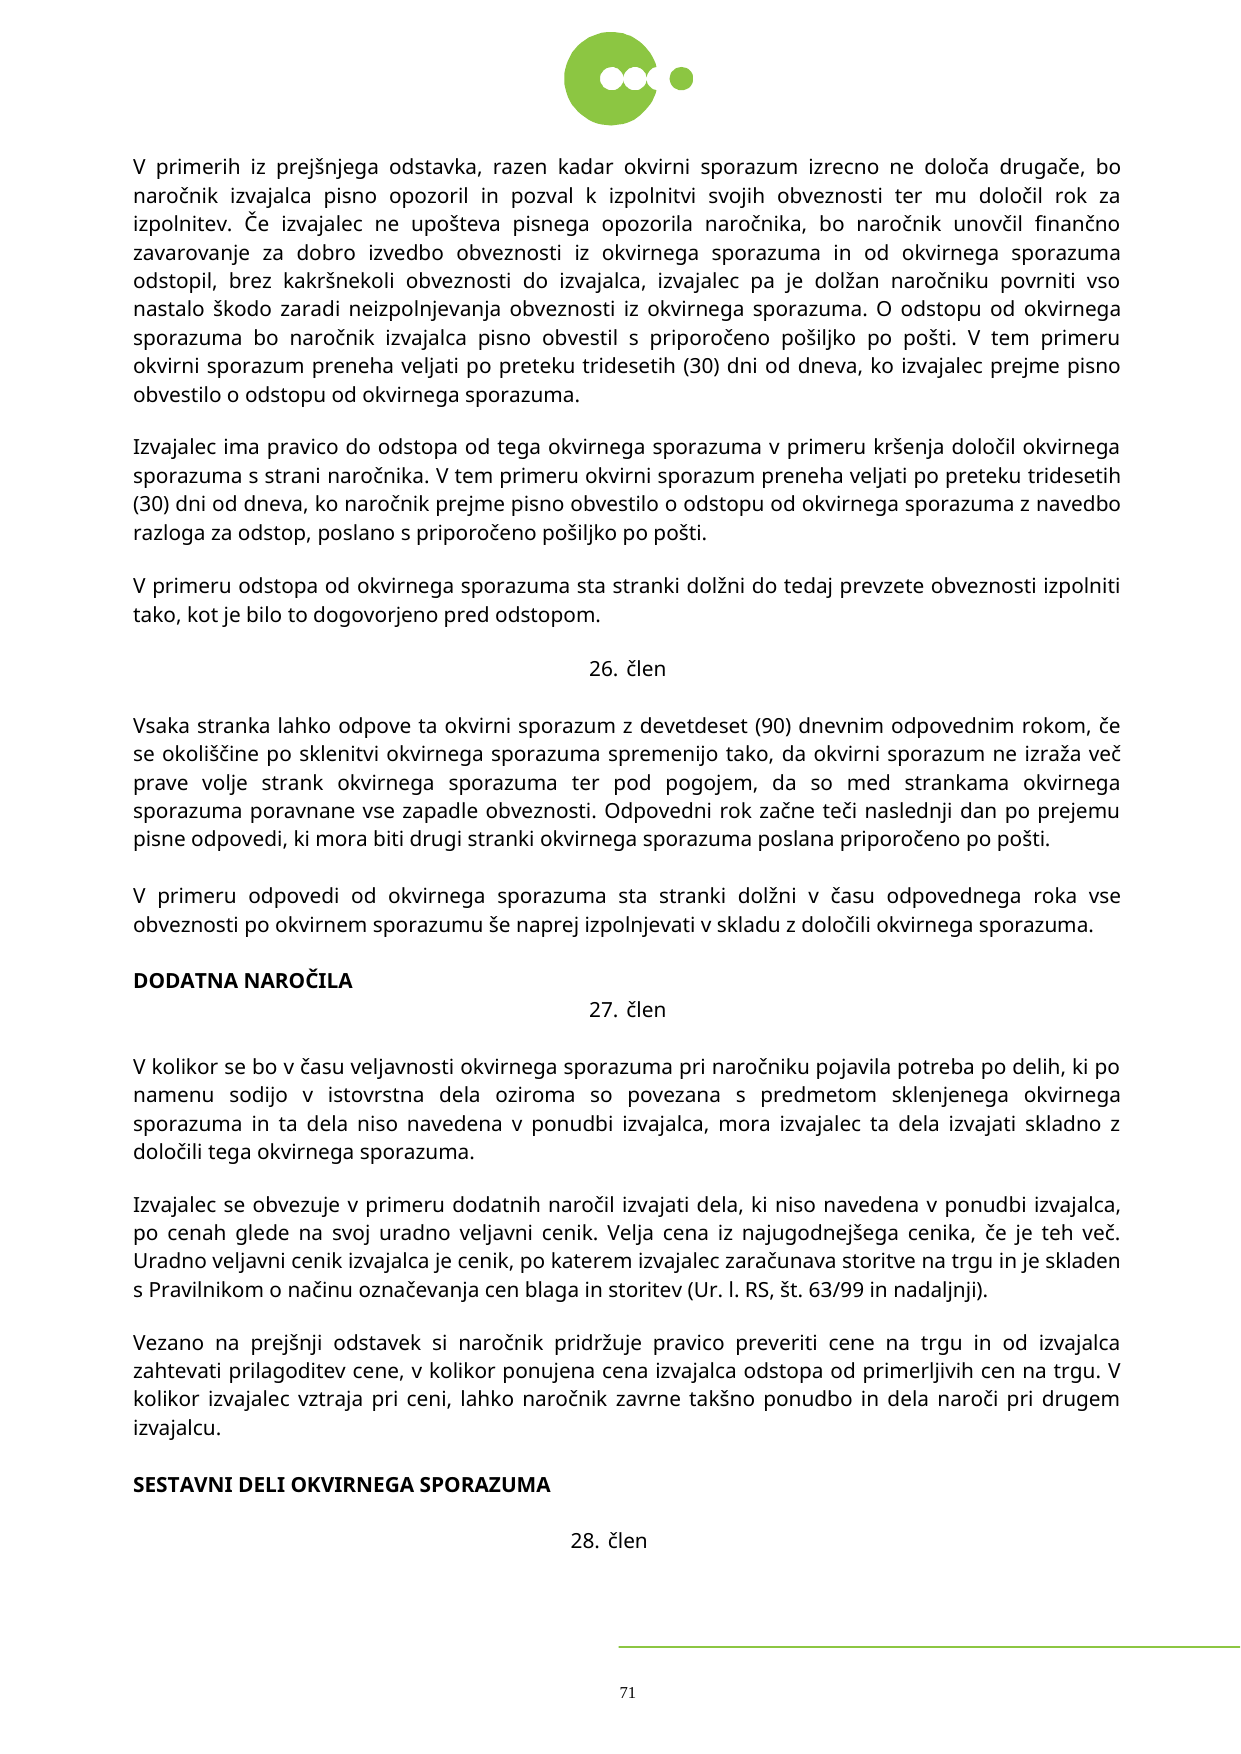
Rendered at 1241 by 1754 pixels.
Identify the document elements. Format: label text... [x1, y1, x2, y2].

text V primeru odstopa od okvirnega sporazuma sta stranki dolžni do tedaj prevzete obveznosti izpolniti tako, kot je bilo to dogovorjeno pred odstopom. [133, 571, 1122, 628]
text Vsaka stranka lahko odpove ta okvirni sporazum z devetdeset (90) dnevnim odpovednim rokom, če se okoliščine po sklenitvi okvirnega sporazuma spremenijo tako, da okvirni sporazum ne izraža več prave volje strank okvirnega sporazuma ter pod pogojem, da so med strankama okvirnega sporazuma poravnane vse zapadle obveznosti. Odpovedni rok začne teči naslednji dan po prejemu pisne odpovedi, ki mora biti drugi stranki okvirnega sporazuma poslana priporočeno po pošti. [133, 711, 1122, 853]
text V primeru odpovedi od okvirnega sporazuma sta stranki dolžni v času odpovednega roka vse obveznosti po okvirnem sporazumu še naprej izpolnjevati v skladu z določili okvirnega sporazuma. [133, 881, 1122, 938]
list člen [96, 1527, 1122, 1555]
text DODATNA NAROČILA [133, 967, 1122, 995]
text SESTAVNI DELI OKVIRNEGA SPORAZUMA [133, 1470, 1122, 1498]
list člen [133, 995, 1122, 1023]
text Izvajalec se obvezuje v primeru dodatnih naročil izvajati dela, ki niso navedena v ponudbi izvajalca, po cenah glede na svoj uradno veljavni cenik. Velja cena iz najugodnejšega cenika, če je teh več. Uradno veljavni cenik izvajalca je cenik, po katerem izvajalec zaračunava storitve na trgu in je skladen s Pravilnikom o načinu označevanja cen blaga in storitev (Ur. l. RS, št. 63/99 in nadaljnji). [133, 1190, 1122, 1303]
list člen [133, 654, 1122, 682]
text V primerih iz prejšnjega odstavka, razen kadar okvirni sporazum izrecno ne določa drugače, bo naročnik izvajalca pisno opozoril in pozval k izpolnitvi svojih obveznosti ter mu določil rok za izpolnitev. Če izvajalec ne upošteva pisnega opozorila naročnika, bo naročnik unovčil finančno zavarovanje za dobro izvedbo obveznosti iz okvirnega sporazuma in od okvirnega sporazuma odstopil, brez kakršnekoli obveznosti do izvajalca, izvajalec pa je dolžan naročniku povrniti vso nastalo škodo zaradi neizpolnjevanja obveznosti iz okvirnega sporazuma. O odstopu od okvirnega sporazuma bo naročnik izvajalca pisno obvestil s priporočeno pošiljko po pošti. V tem primeru okvirni sporazum preneha veljati po preteku tridesetih (30) dni od dneva, ko izvajalec prejme pisno obvestilo o odstopu od okvirnega sporazuma. [133, 152, 1122, 408]
text V kolikor se bo v času veljavnosti okvirnega sporazuma pri naročniku pojavila potreba po delih, ki po namenu sodijo v istovrstna dela oziroma so povezana s predmetom sklenjenega okvirnega sporazuma in ta dela niso navedena v ponudbi izvajalca, mora izvajalec ta dela izvajati skladno z določili tega okvirnega sporazuma. [133, 1052, 1122, 1166]
text Izvajalec ima pravico do odstopa od tega okvirnega sporazuma v primeru kršenja določil okvirnega sporazuma s strani naročnika. V tem primeru okvirni sporazum preneha veljati po preteku tridesetih (30) dni od dneva, ko naročnik prejme pisno obvestilo o odstopu od okvirnega sporazuma z navedbo razloga za odstop, poslano s priporočeno pošiljko po pošti. [133, 432, 1122, 546]
text Vezano na prejšnji odstavek si naročnik pridržuje pravico preveriti cene na trgu in od izvajalca zahtevati prilagoditev cene, v kolikor ponujena cena izvajalca odstopa od primerljivih cen na trgu. V kolikor izvajalec vztraja pri ceni, lahko naročnik zavrne takšno ponudbo in dela naroči pri drugem izvajalcu. [133, 1328, 1122, 1441]
